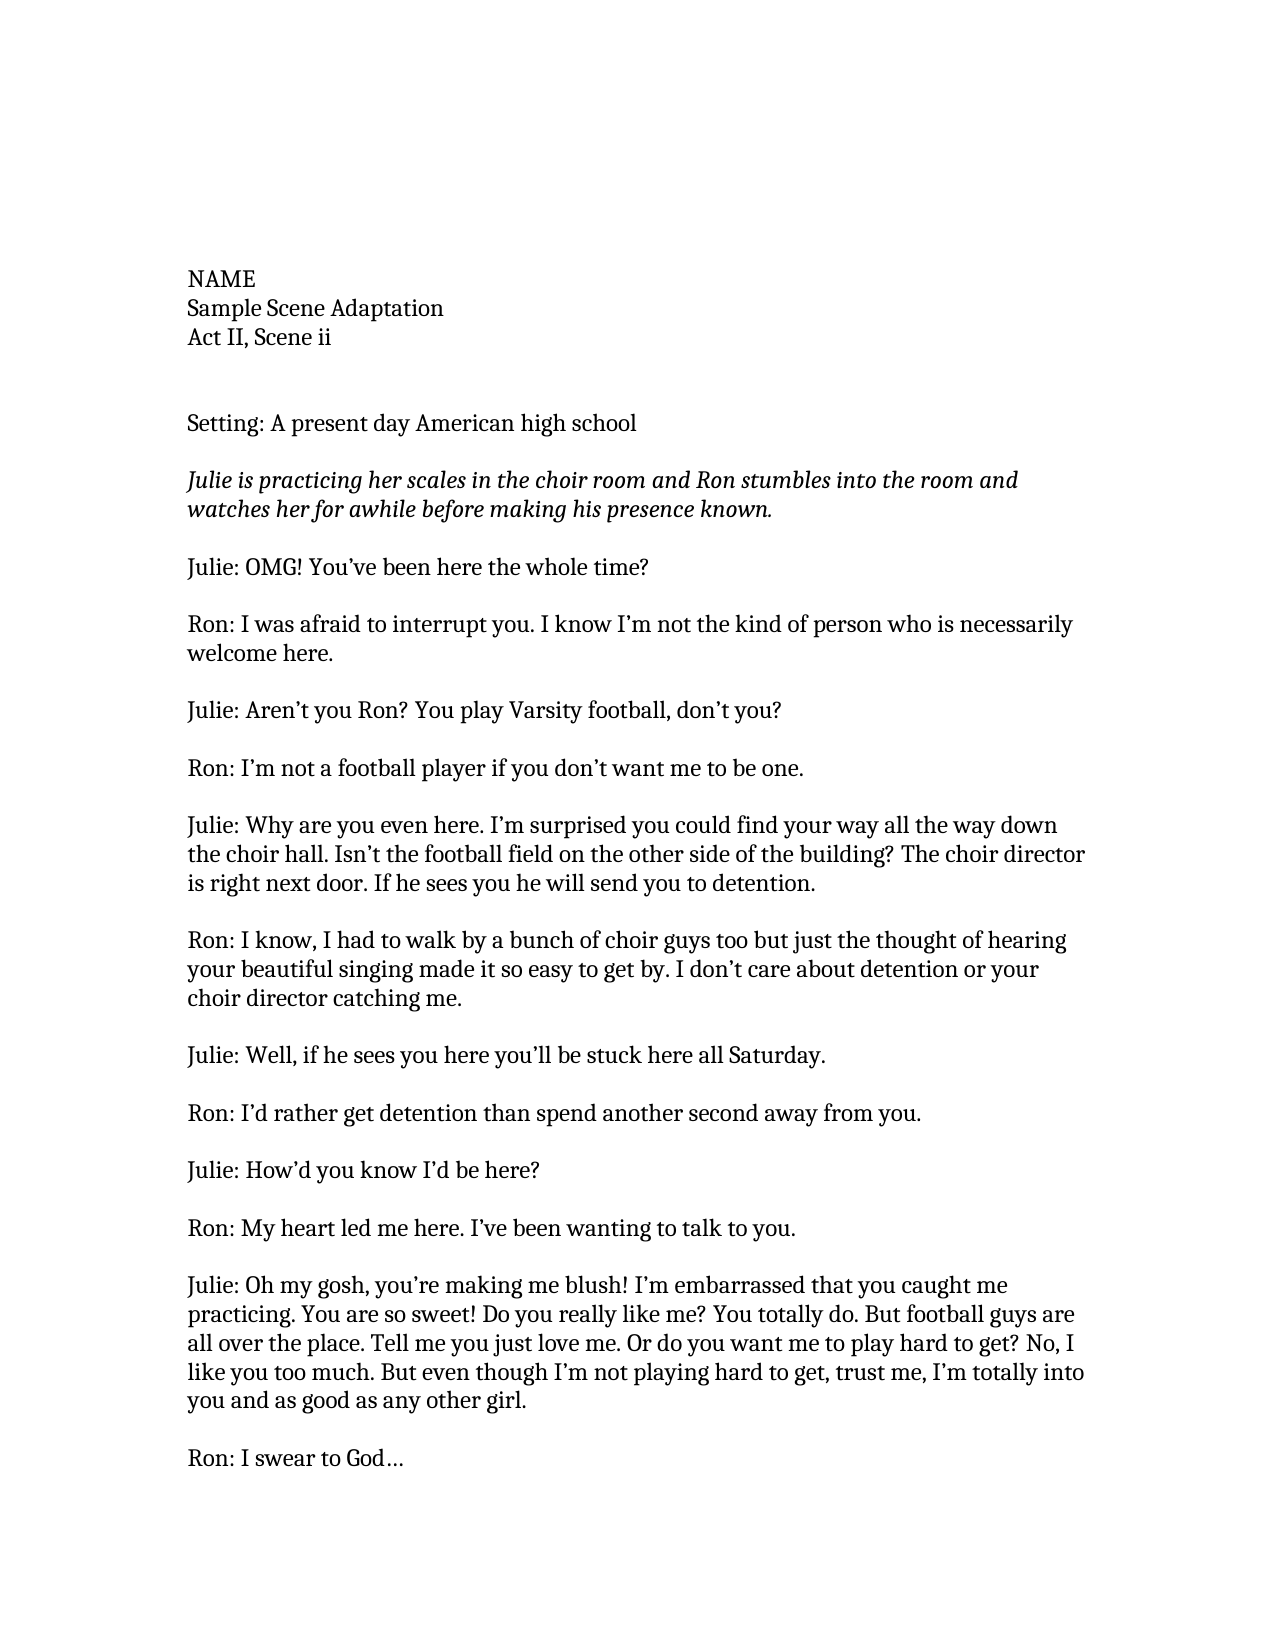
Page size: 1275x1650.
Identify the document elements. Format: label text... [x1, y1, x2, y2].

text Julie: Aren’t you Ron? You play Varsity football, don’t you? [187, 696, 1087, 725]
text NAME [187, 265, 1087, 294]
text Act II, Scene ii [187, 322, 1087, 351]
text Julie: How’d you know I’d be here? [187, 1156, 1087, 1185]
text Ron: I swear to God… [187, 1444, 1087, 1472]
text Ron: I’d rather get detention than spend another second away from you. [187, 1099, 1087, 1127]
text Setting: A present day American high school [187, 409, 1087, 437]
text Ron: I’m not a football player if you don’t want me to be one. [187, 754, 1087, 782]
text Julie: Well, if he sees you here you’ll be stuck here all Saturday. [187, 1041, 1087, 1070]
text Julie: Oh my gosh, you’re making me blush! I’m embarrassed that you caught me practicing. You are so sweet! Do you really like me? You totally do. But football guys are all over the place. Tell me you just love me. Or do you want me to play hard to get? No, I like you too much. But even though I’m not playing hard to get, trust me, I’m totally into you and as good as any other girl. [187, 1271, 1087, 1415]
text Ron: I was afraid to interrupt you. I know I’m not the kind of person who is necessarily welcome here. [187, 610, 1087, 667]
text Julie: Why are you even here. I’m surprised you could find your way all the way down the choir hall. Isn’t the football field on the other side of the building? The choir director is right next door. If he sees you he will send you to detention. [187, 811, 1087, 897]
text Ron: I know, I had to walk by a bunch of choir guys too but just the thought of hearing your beautiful singing made it so easy to get by. I don’t care about detention or your choir director catching me. [187, 926, 1087, 1012]
text Ron: My heart led me here. I’ve been wanting to talk to you. [187, 1214, 1087, 1242]
text Sample Scene Adaptation [187, 294, 1087, 322]
text Julie: OMG! You’ve been here the whole time? [187, 552, 1087, 581]
text Julie is practicing her scales in the choir room and Ron stumbles into the room and watches her for awhile before making his presence known. [187, 466, 1087, 524]
